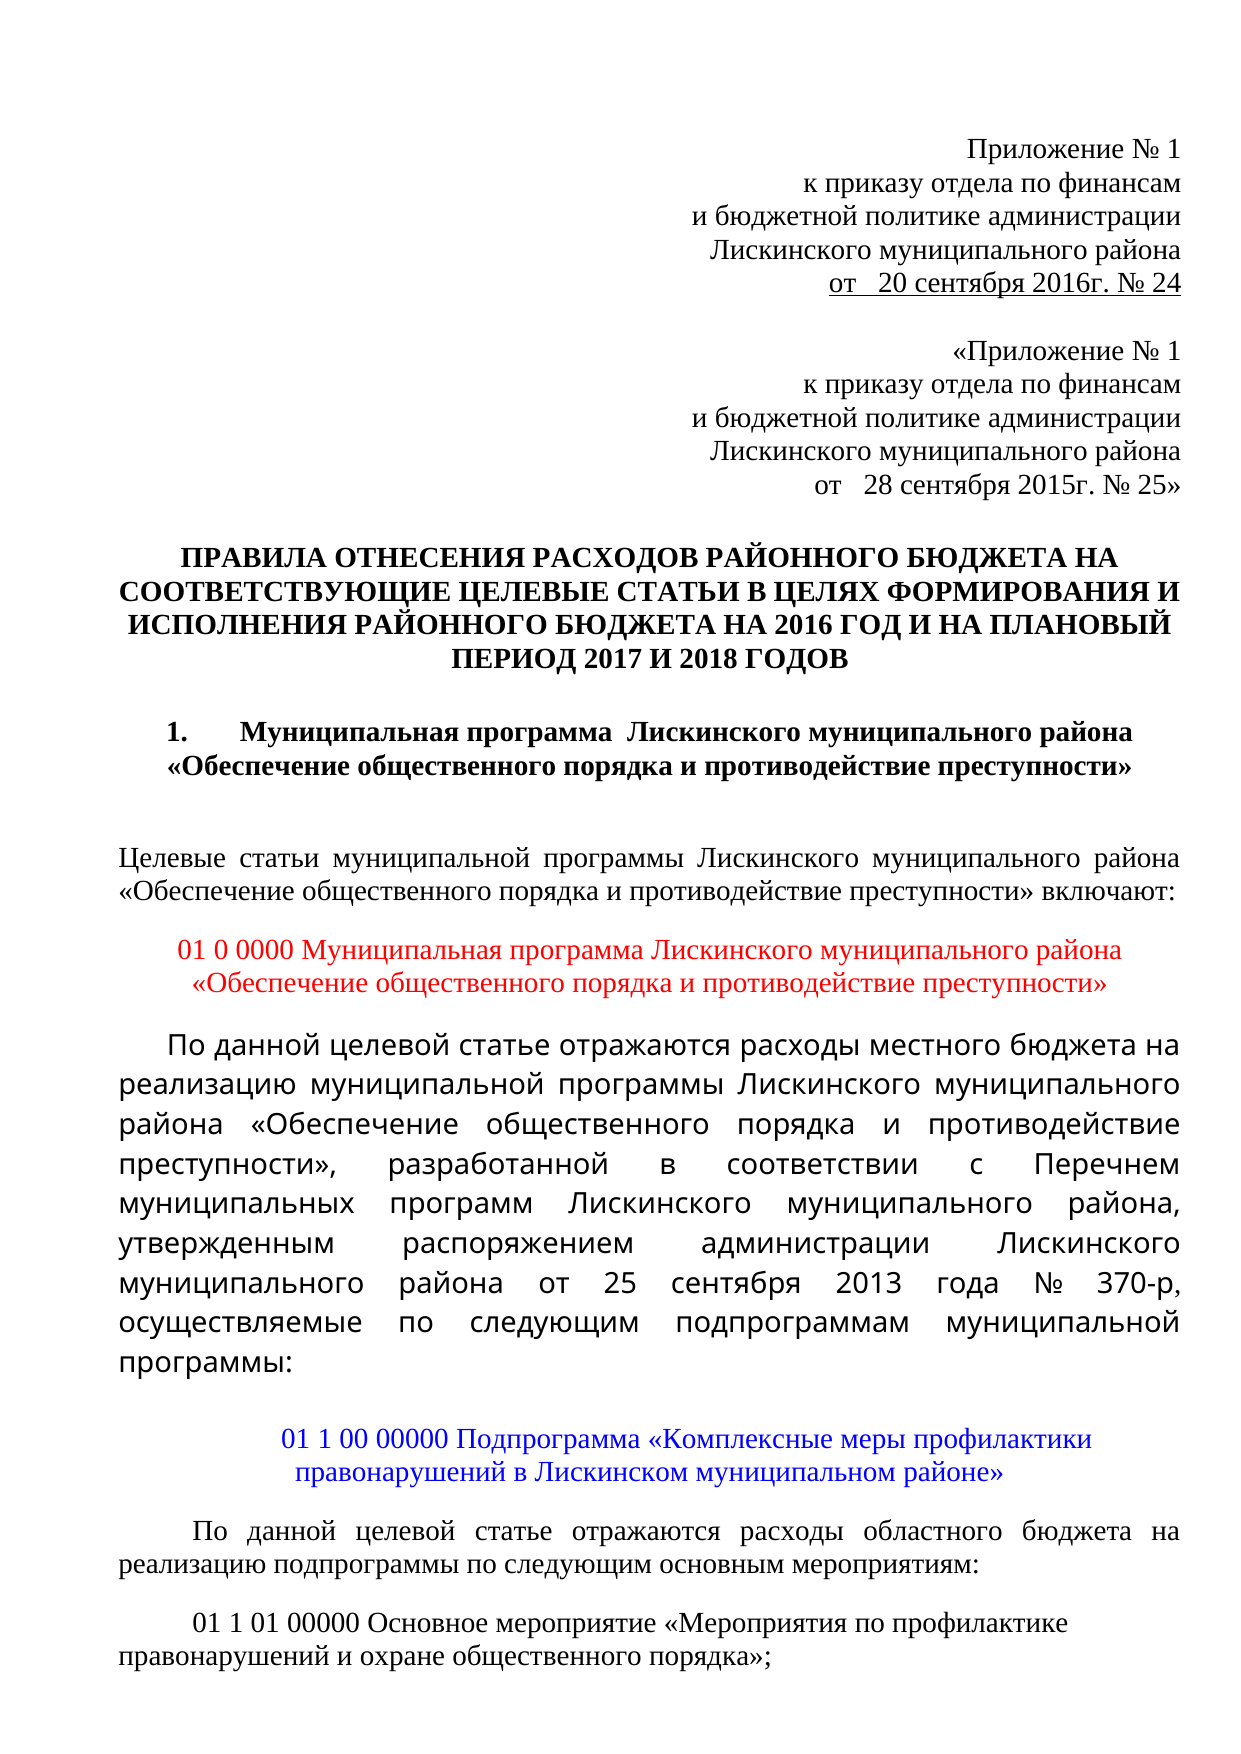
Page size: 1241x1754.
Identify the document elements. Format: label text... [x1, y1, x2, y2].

text ПРАВИЛА ОТНЕСЕНИЯ РАСХОДОВ РАЙОННОГО БЮДЖЕТА НА СООТВЕТСТВУЮЩИЕ ЦЕЛЕВЫЕ СТАТЬИ В ЦЕЛЯХ ФОРМИРОВАНИЯ И ИСПОЛНЕНИЯ РАЙОННОГО БЮДЖЕТА НА 2016 ГОД И НА ПЛАНОВЫЙ ПЕРИОД 2017 И 2018 ГОДОВ [118, 540, 1181, 674]
text По данной целевой статье отражаются расходы областного бюджета на реализацию подпрограммы по следующим основным мероприятиям: [118, 1513, 1181, 1580]
text Приложение № 1 [118, 131, 1181, 165]
text от 20 сентября 2016г. № 24 [118, 266, 1181, 299]
text Лискинского муниципального района [118, 433, 1181, 467]
text к приказу отдела по финансам [118, 165, 1181, 198]
text и бюджетной политике администрации [118, 198, 1181, 232]
text к приказу отдела по финансам [118, 366, 1181, 400]
text и бюджетной политике администрации [118, 400, 1181, 433]
text от 28 сентября 2015г. № 25» [118, 467, 1181, 500]
text 01 1 00 00000 Подпрограмма «Комплексные меры профилактики правонарушений в Лискинском муниципальном районе» [118, 1421, 1181, 1488]
text 01 1 01 00000 Основное мероприятие «Мероприятия по профилактике правонарушений и охране общественного порядка»; [118, 1605, 1181, 1672]
text 01 0 0000 Муниципальная программа Лискинского муниципального района «Обеспечение общественного порядка и противодействие преступности» [118, 932, 1181, 999]
text По данной целевой статье отражаются расходы местного бюджета на реализацию муниципальной программы Лискинского муниципального района «Обеспечение общественного порядка и противодействие преступности», разработанной в соответствии с Перечнем муниципальных программ Лискинского муниципального района, утвержденным распоряжением администрации Лискинского муниципального района от 25 сентября 2013 года № 370-р, осуществляемые по следующим подпрограммам муниципальной программы: [118, 1024, 1181, 1381]
list Муниципальная программа Лискинского муниципального района «Обеспечение общественного порядка и противодействие преступности» [118, 714, 1181, 781]
text «Приложение № 1 [118, 333, 1181, 366]
text Лискинского муниципального района [118, 232, 1181, 266]
text Целевые статьи муниципальной программы Лискинского муниципального района «Обеспечение общественного порядка и противодействие преступности» включают: [118, 840, 1181, 907]
